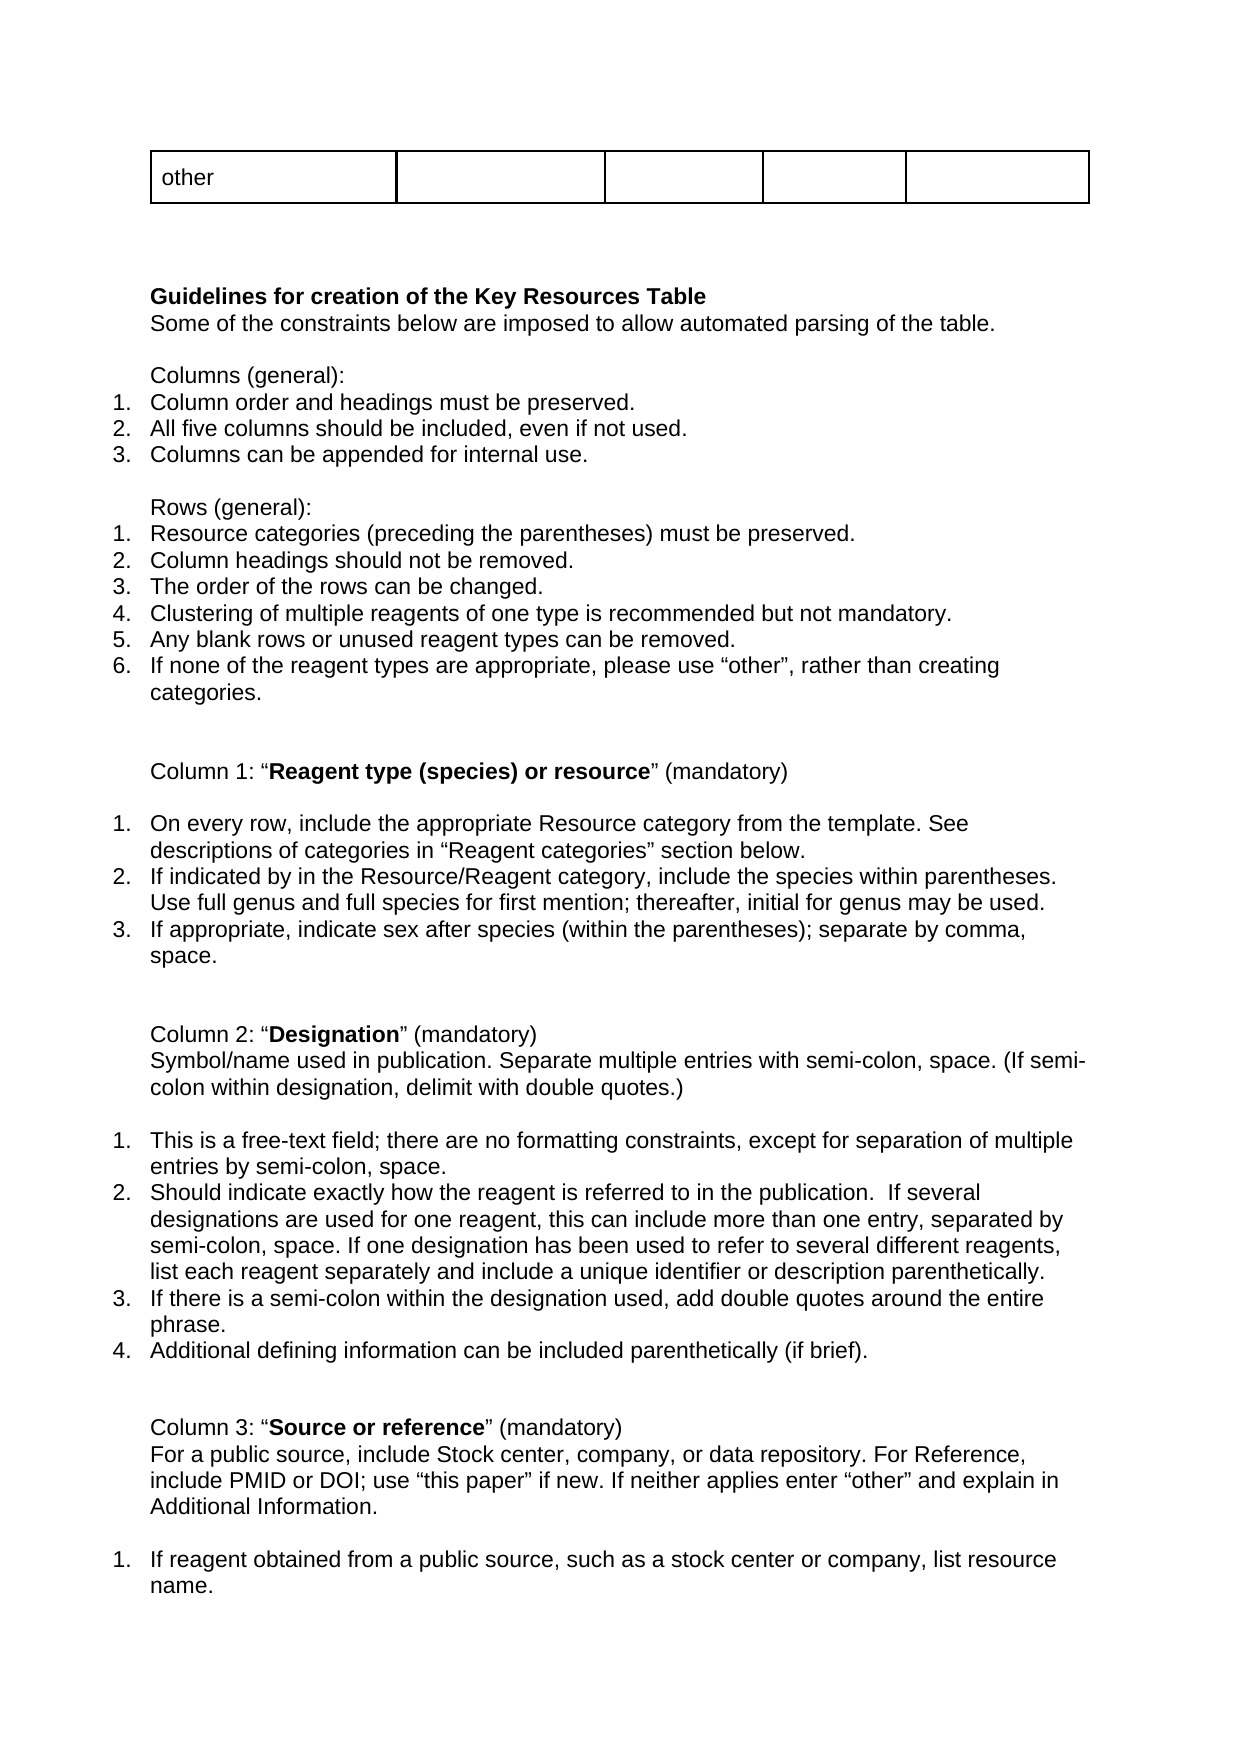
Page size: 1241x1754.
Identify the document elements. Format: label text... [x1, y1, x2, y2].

text Column 2: “Designation” (mandatory) [150, 1021, 1090, 1047]
text 1. On every row, include the appropriate Resource category from the template. See descriptions of categories in “Reagent categories” section below. [112, 810, 1090, 863]
table_cell [907, 152, 1088, 202]
text 1. If reagent obtained from a public source, such as a stock center or company, list resource name. [112, 1546, 1090, 1599]
text 3. Columns can be appended for internal use. [112, 441, 1090, 468]
text Rows (general): [150, 494, 1090, 520]
text 3. If there is a semi-colon within the designation used, add double quotes around the entire phrase. [112, 1285, 1090, 1337]
text 3. The order of the rows can be changed. [112, 573, 1090, 599]
text 1. This is a free-text field; there are no formatting constraints, except for separation of multiple entries by semi-colon, space. [112, 1127, 1090, 1179]
table_cell other [152, 152, 395, 202]
table_cell [764, 152, 905, 202]
text For a public source, include Stock center, company, or data repository. For Reference, include PMID or DOI; use “this paper” if new. If neither applies enter “other” and explain in Additional Information. [150, 1441, 1090, 1519]
text Symbol/name used in publication. Separate multiple entries with semi-colon, space. (If semi-colon within designation, delimit with double quotes.) [150, 1047, 1090, 1100]
text 3. If appropriate, indicate sex after species (within the parentheses); separate by comma, space. [112, 916, 1090, 968]
text Some of the constraints below are imposed to allow automated parsing of the table. [150, 309, 1090, 336]
text Columns (general): [150, 362, 1090, 389]
text 5. Any blank rows or unused reagent types can be removed. [112, 626, 1090, 652]
text Column 1: “Reagent type (species) or resource” (mandatory) [150, 758, 1090, 784]
text 2. All five columns should be included, even if not used. [112, 415, 1090, 441]
text Column 3: “Source or reference” (mandatory) [150, 1414, 1090, 1441]
table_cell [606, 152, 762, 202]
text 2. Column headings should not be removed. [112, 547, 1090, 573]
text Guidelines for creation of the Key Resources Table [150, 283, 1090, 309]
text 6. If none of the reagent types are appropriate, please use “other”, rather than creating categories. [112, 652, 1090, 705]
text 2. Should indicate exactly how the reagent is referred to in the publication. If several designations are used for one reagent, this can include more than one entry, separated by semi-colon, space. If one designation has been used to refer to several different reagents, list each reagent separately and include a unique identifier or description parenthetically. [112, 1179, 1090, 1285]
text 2. If indicated by in the Resource/Reagent category, include the species within parentheses. Use full genus and full species for first mention; thereafter, initial for genus may be used. [112, 863, 1090, 916]
table_cell [398, 152, 604, 202]
text 4. Additional defining information can be included parenthetically (if brief). [112, 1337, 1090, 1364]
text 1. Column order and headings must be preserved. [112, 389, 1090, 415]
text 1. Resource categories (preceding the parentheses) must be preserved. [112, 520, 1090, 547]
text 4. Clustering of multiple reagents of one type is recommended but not mandatory. [112, 599, 1090, 626]
